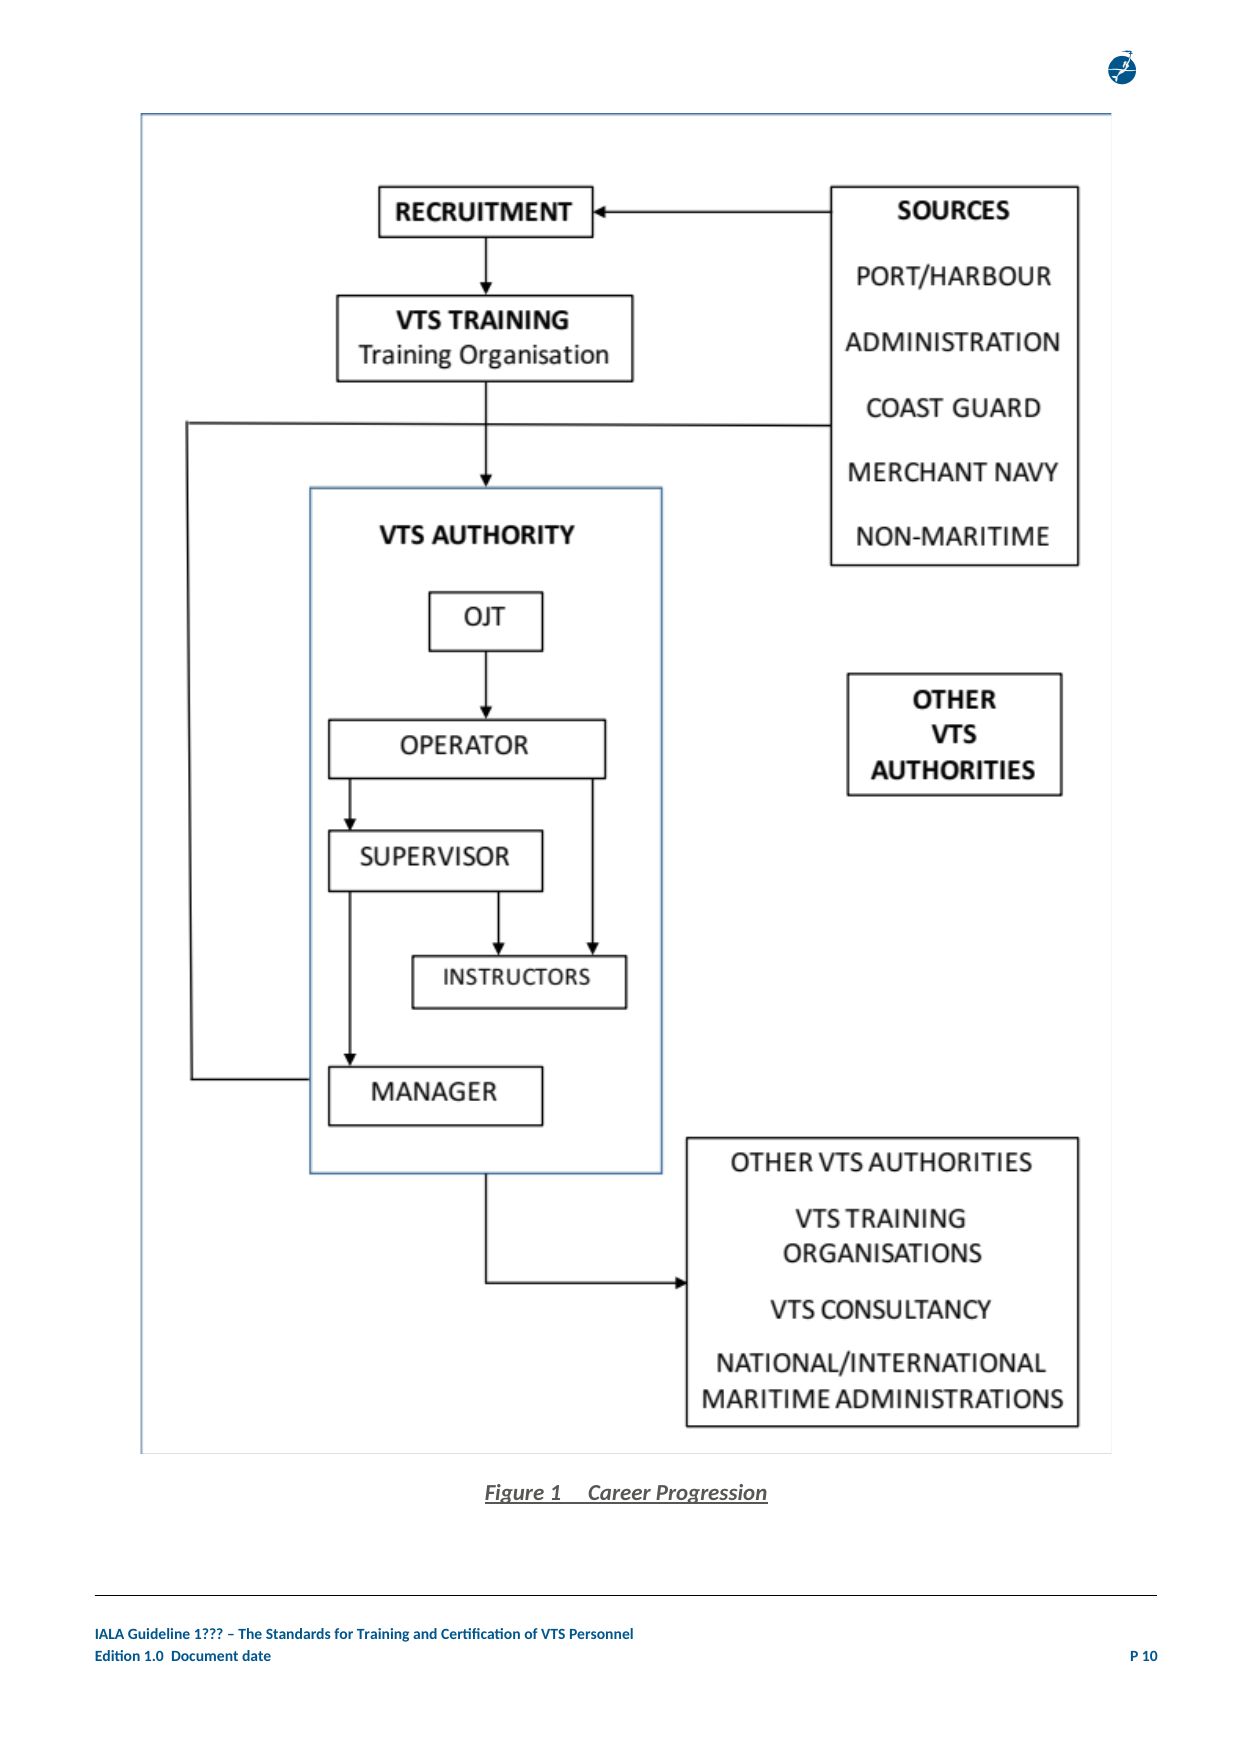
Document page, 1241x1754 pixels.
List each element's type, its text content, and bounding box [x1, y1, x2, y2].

text Career Progression [94, 1478, 1157, 1506]
picture [1077, 0, 1196, 119]
